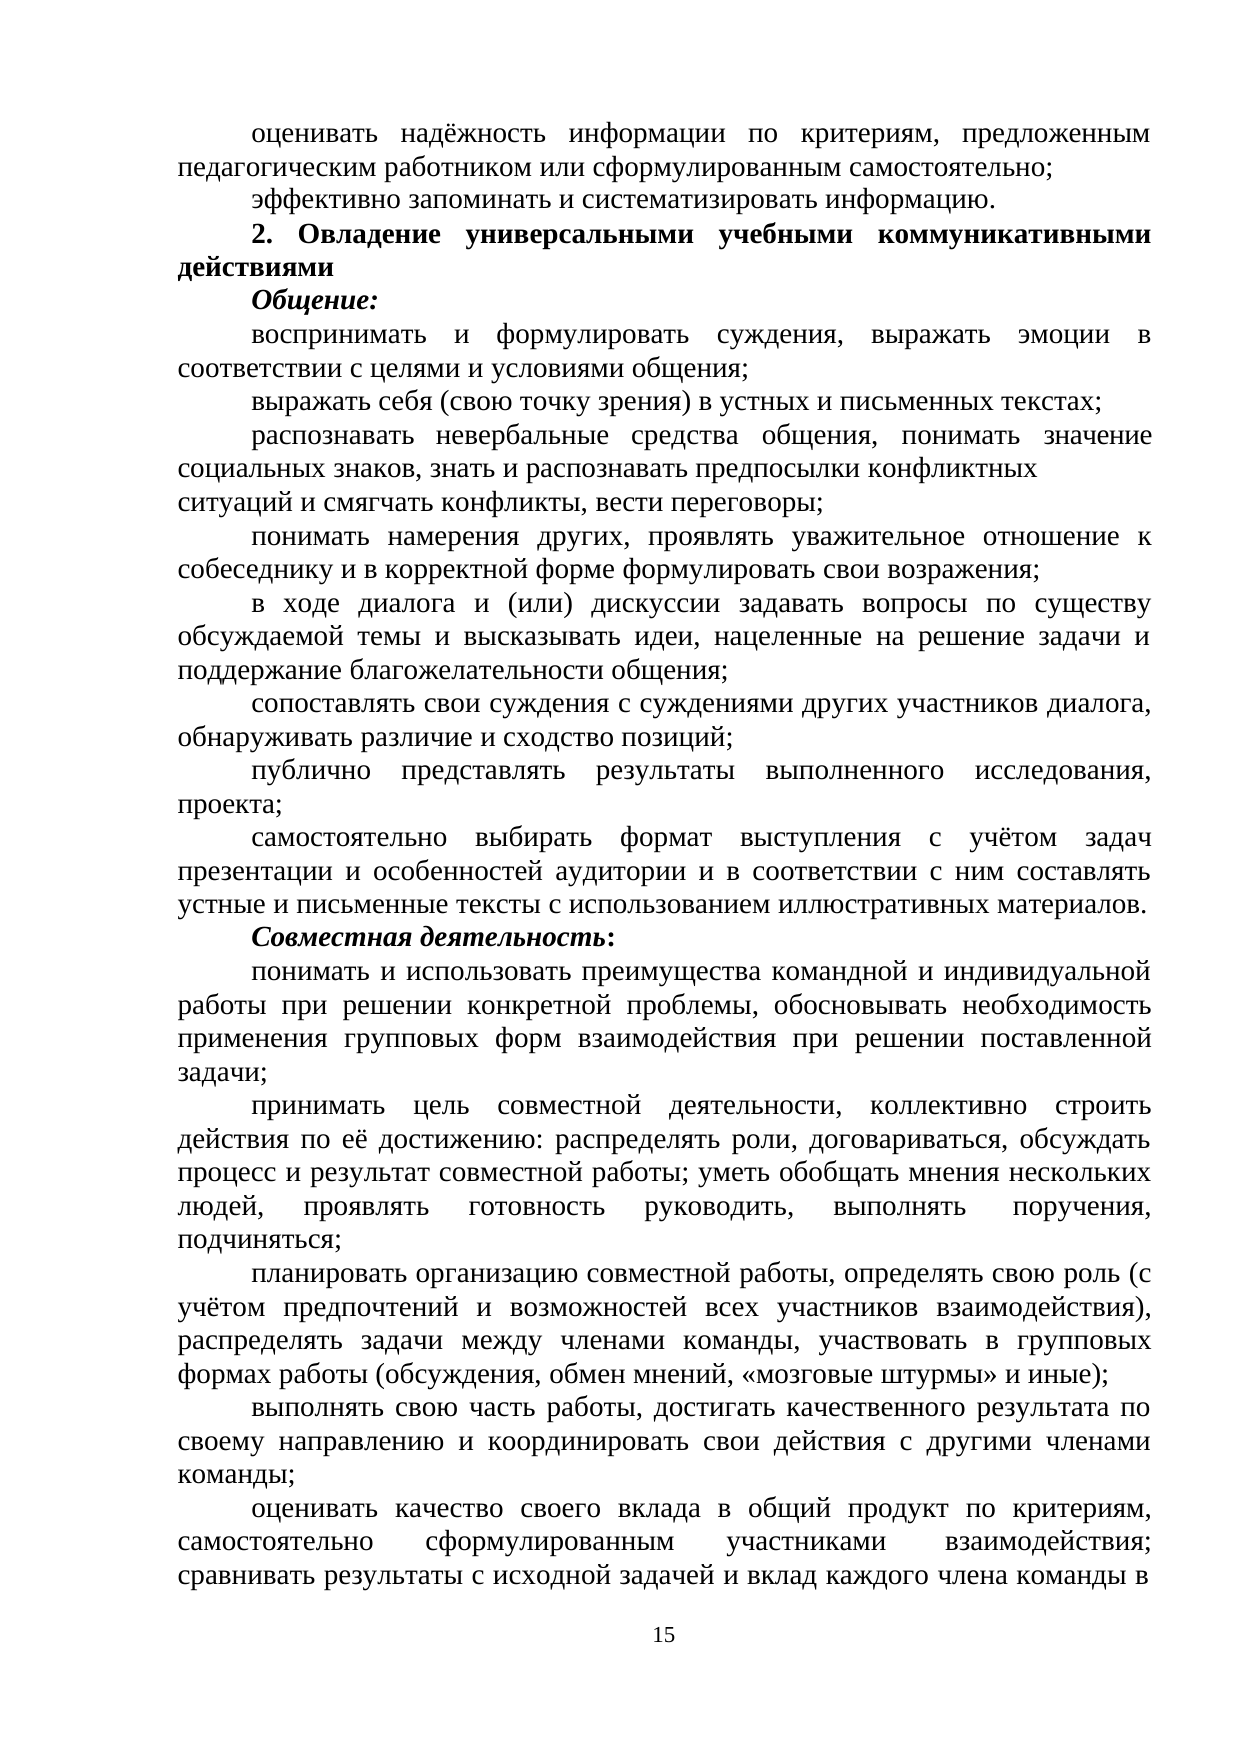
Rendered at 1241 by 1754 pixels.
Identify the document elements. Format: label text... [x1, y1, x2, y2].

text эффективно запоминать и систематизировать информацию. [251, 182, 1163, 216]
text воспринимать и формулировать суждения, выражать эмоции в соответствии с целями и условиями общения; [177, 316, 1151, 383]
subtitle Общение: [251, 283, 1163, 316]
subtitle Овладение универсальными учебными коммуникативными действиями [177, 216, 1152, 283]
text выполнять свою часть работы, достигать качественного результата по своему направлению и координировать свои действия с другими членами команды; [177, 1389, 1152, 1490]
subtitle Совместная деятельность: [251, 920, 1163, 953]
text самостоятельно выбирать формат выступления с учётом задач презентации и особенностей аудитории и в соответствии с ним составлять устные и письменные тексты с использованием иллюстративных материалов. [177, 819, 1152, 920]
text оценивать качество своего вклада в общий продукт по критериям, самостоятельно сформулированным участниками взаимодействия; сравнивать результаты с исходной задачей и вклад каждого члена команды в [177, 1490, 1152, 1591]
text социальных знаков, знать и распознавать предпосылки конфликтных ситуаций и смягчать конфликты, вести переговоры; [177, 451, 1152, 518]
text сопоставлять свои суждения с суждениями других участников диалога, обнаруживать различие и сходство позиций; [177, 685, 1152, 752]
text оценивать надёжность информации по критериям, предложенным педагогическим работником или сформулированным самостоятельно; [177, 115, 1152, 182]
text понимать намерения других, проявлять уважительное отношение к собеседнику и в корректной форме формулировать свои возражения; [177, 518, 1151, 585]
text публично представлять результаты выполненного исследования, проекта; [177, 752, 1152, 819]
text понимать и использовать преимущества командной и индивидуальной работы при решении конкретной проблемы, обосновывать необходимость применения групповых форм взаимодействия при решении поставленной задачи; [177, 953, 1152, 1087]
text принимать цель совместной деятельности, коллективно строить действия по её достижению: распределять роли, договариваться, обсуждать процесс и результат совместной работы; уметь обобщать мнения нескольких людей, проявлять готовность руководить, выполнять поручения, подчиняться; [177, 1087, 1152, 1255]
text выражать себя (свою точку зрения) в устных и письменных текстах; распознавать невербальные средства общения, понимать значение [251, 383, 1152, 451]
text планировать организацию совместной работы, определять свою роль (с учётом предпочтений и возможностей всех участников взаимодействия), распределять задачи между членами команды, участвовать в групповых формах работы (обсуждения, обмен мнений, «мозговые штурмы» и иные); [177, 1255, 1152, 1389]
text в ходе диалога и (или) дискуссии задавать вопросы по существу обсуждаемой темы и высказывать идеи, нацеленные на решение задачи и поддержание благожелательности общения; [177, 585, 1151, 685]
